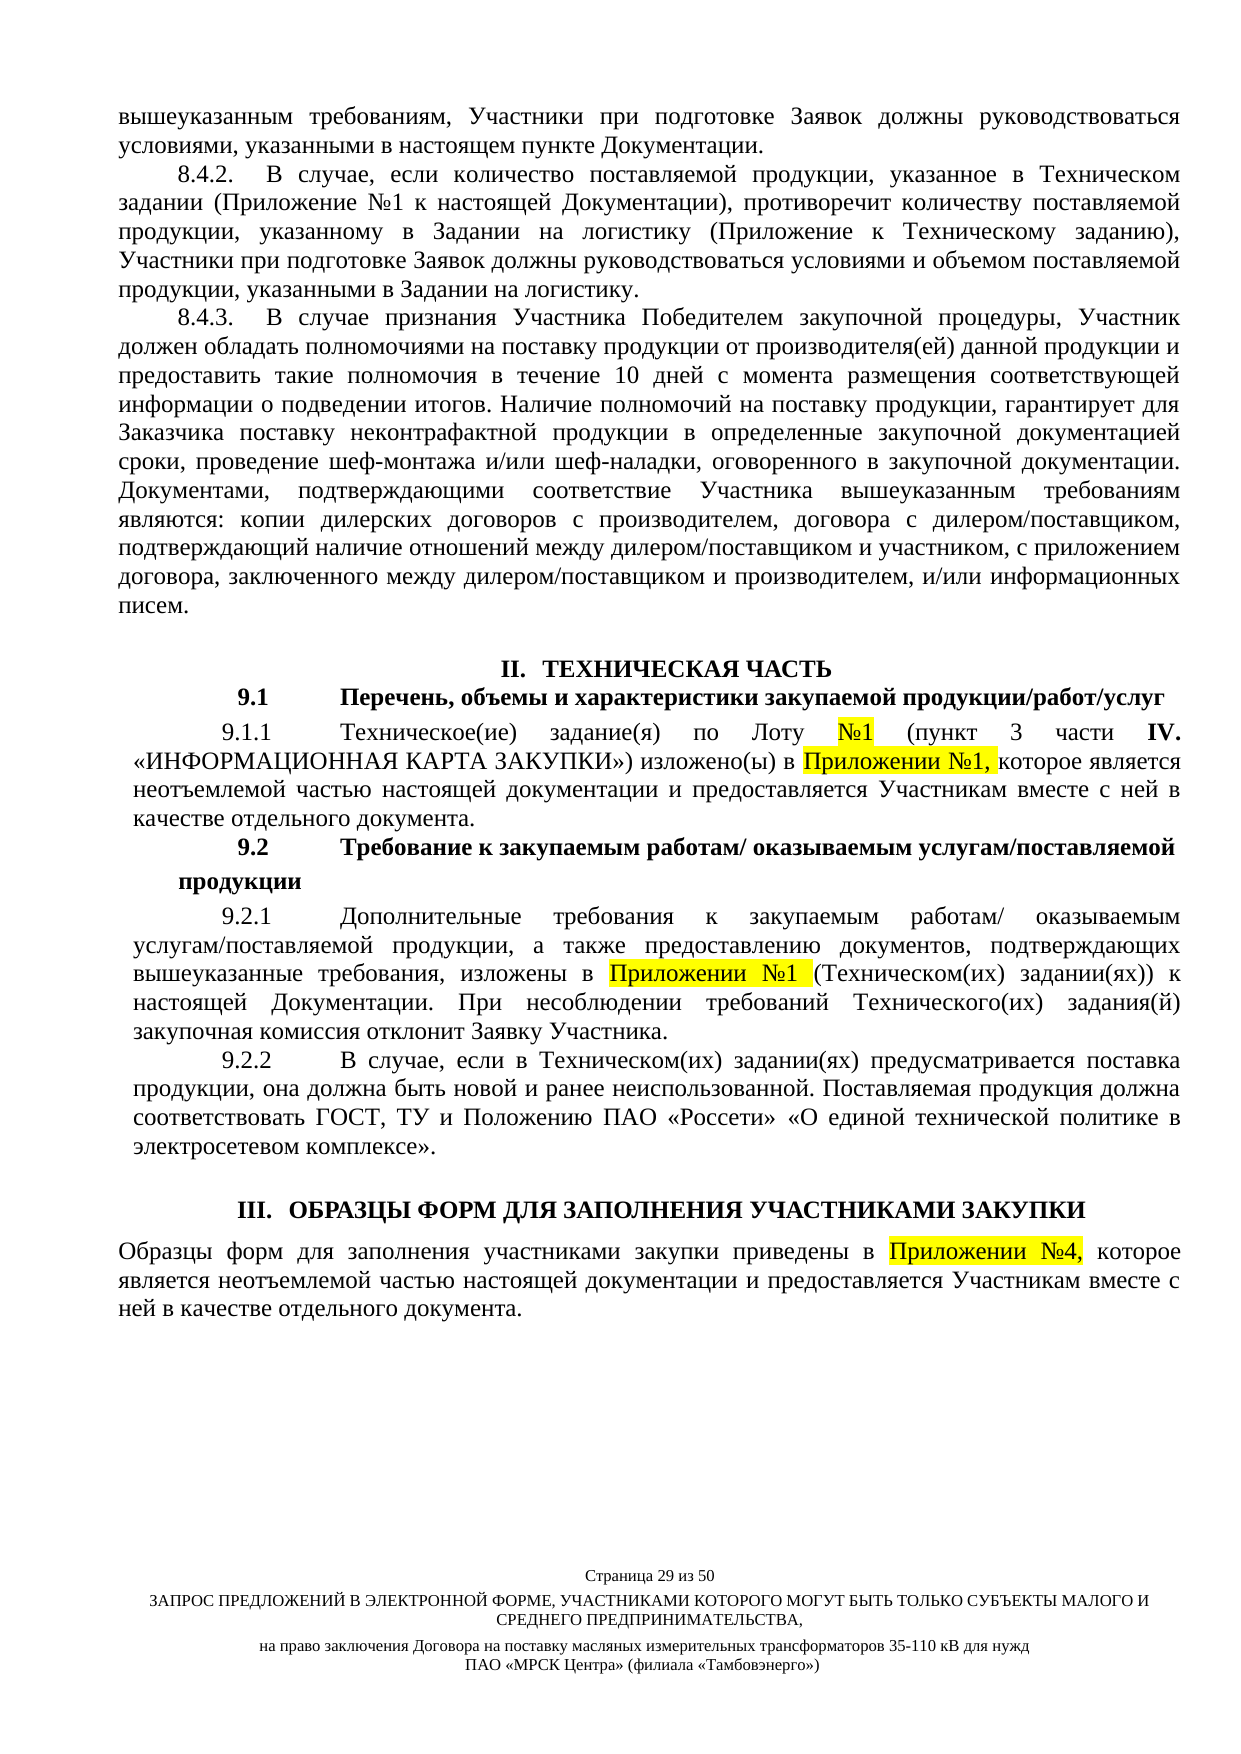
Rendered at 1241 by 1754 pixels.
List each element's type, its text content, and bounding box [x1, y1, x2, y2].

subtitle В случае признания Участника Победителем закупочной процедуры, Участник должен обладать полномочиями на поставку продукции от производителя(ей) данной продукции и предоставить такие полномочия в течение 10 дней с момента размещения соответствующей информации о подведении итогов. Наличие полномочий на поставку продукции, гарантирует для Заказчика поставку неконтрафактной продукции в определенные закупочной документацией сроки, проведение шеф-монтажа и/или шеф-наладки, оговоренного в закупочной документации. Документами, подтверждающими соответствие Участника вышеуказанным требованиям являются: копии дилерских договоров с производителем, договора с дилером/поставщиком, подтверждающий наличие отношений между дилером/поставщиком и участником, с приложением договора, заключенного между дилером/поставщиком и производителем, и/или информационных писем. [118, 302, 1181, 619]
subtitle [118, 101, 1181, 159]
subtitle В случае, если в Техническом(их) задании(ях) предусматривается поставка продукции, она должна быть новой и ранее неиспользованной. Поставляемая продукция должна соответствовать ГОСТ, ТУ и Положению ПАО «Россети» «О единой технической политике в электросетевом комплексе». [133, 1045, 1181, 1160]
subtitle Требование к закупаемым работам/ оказываемым услугам/поставляемой продукции [178, 832, 1181, 895]
subtitle Перечень, объемы и характеристики закупаемой продукции/работ/услуг [178, 682, 1181, 711]
subtitle Дополнительные требования к закупаемым работам/ оказываемым услугам/поставляемой продукции, а также предоставлению документов, подтверждающих вышеуказанные требования, изложены в Приложении №1 (Техническом(их) задании(ях)) к настоящей Документации. При несоблюдении требований Технического(их) задания(й) закупочная комиссия отклонит Заявку Участника. [133, 901, 1181, 1045]
subtitle Техническое(ие) задание(я) по Лоту №1 (пункт 3 части IV. «ИНФОРМАЦИОННАЯ КАРТА ЗАКУПКИ») изложено(ы) в Приложении №1, которое является неотъемлемой частью настоящей документации и предоставляется Участникам вместе с ней в качестве отдельного документа. [133, 717, 1181, 832]
subtitle Образцы форм для заполнения участниками закупки приведены в Приложении №4, которое является неотъемлемой частью настоящей документации и предоставляется Участникам вместе с ней в качестве отдельного документа. [118, 1236, 1181, 1322]
subtitle В случае, если количество поставляемой продукции, указанное в Техническом задании (Приложение №1 к настоящей Документации), противоречит количеству поставляемой продукции, указанному в Задании на логистику (Приложение к Техническому заданию), Участники при подготовке Заявок должны руководствоваться условиями и объемом поставляемой продукции, указанными в Задании на логистику. [118, 159, 1181, 302]
subtitle ТЕХНИЧЕСКАЯ ЧАСТЬ [118, 654, 1181, 682]
subtitle ОБРАЗЦЫ ФОРМ ДЛЯ ЗАПОЛНЕНИЯ УЧАСТНИКАМИ ЗАКУПКИ [118, 1195, 1181, 1223]
